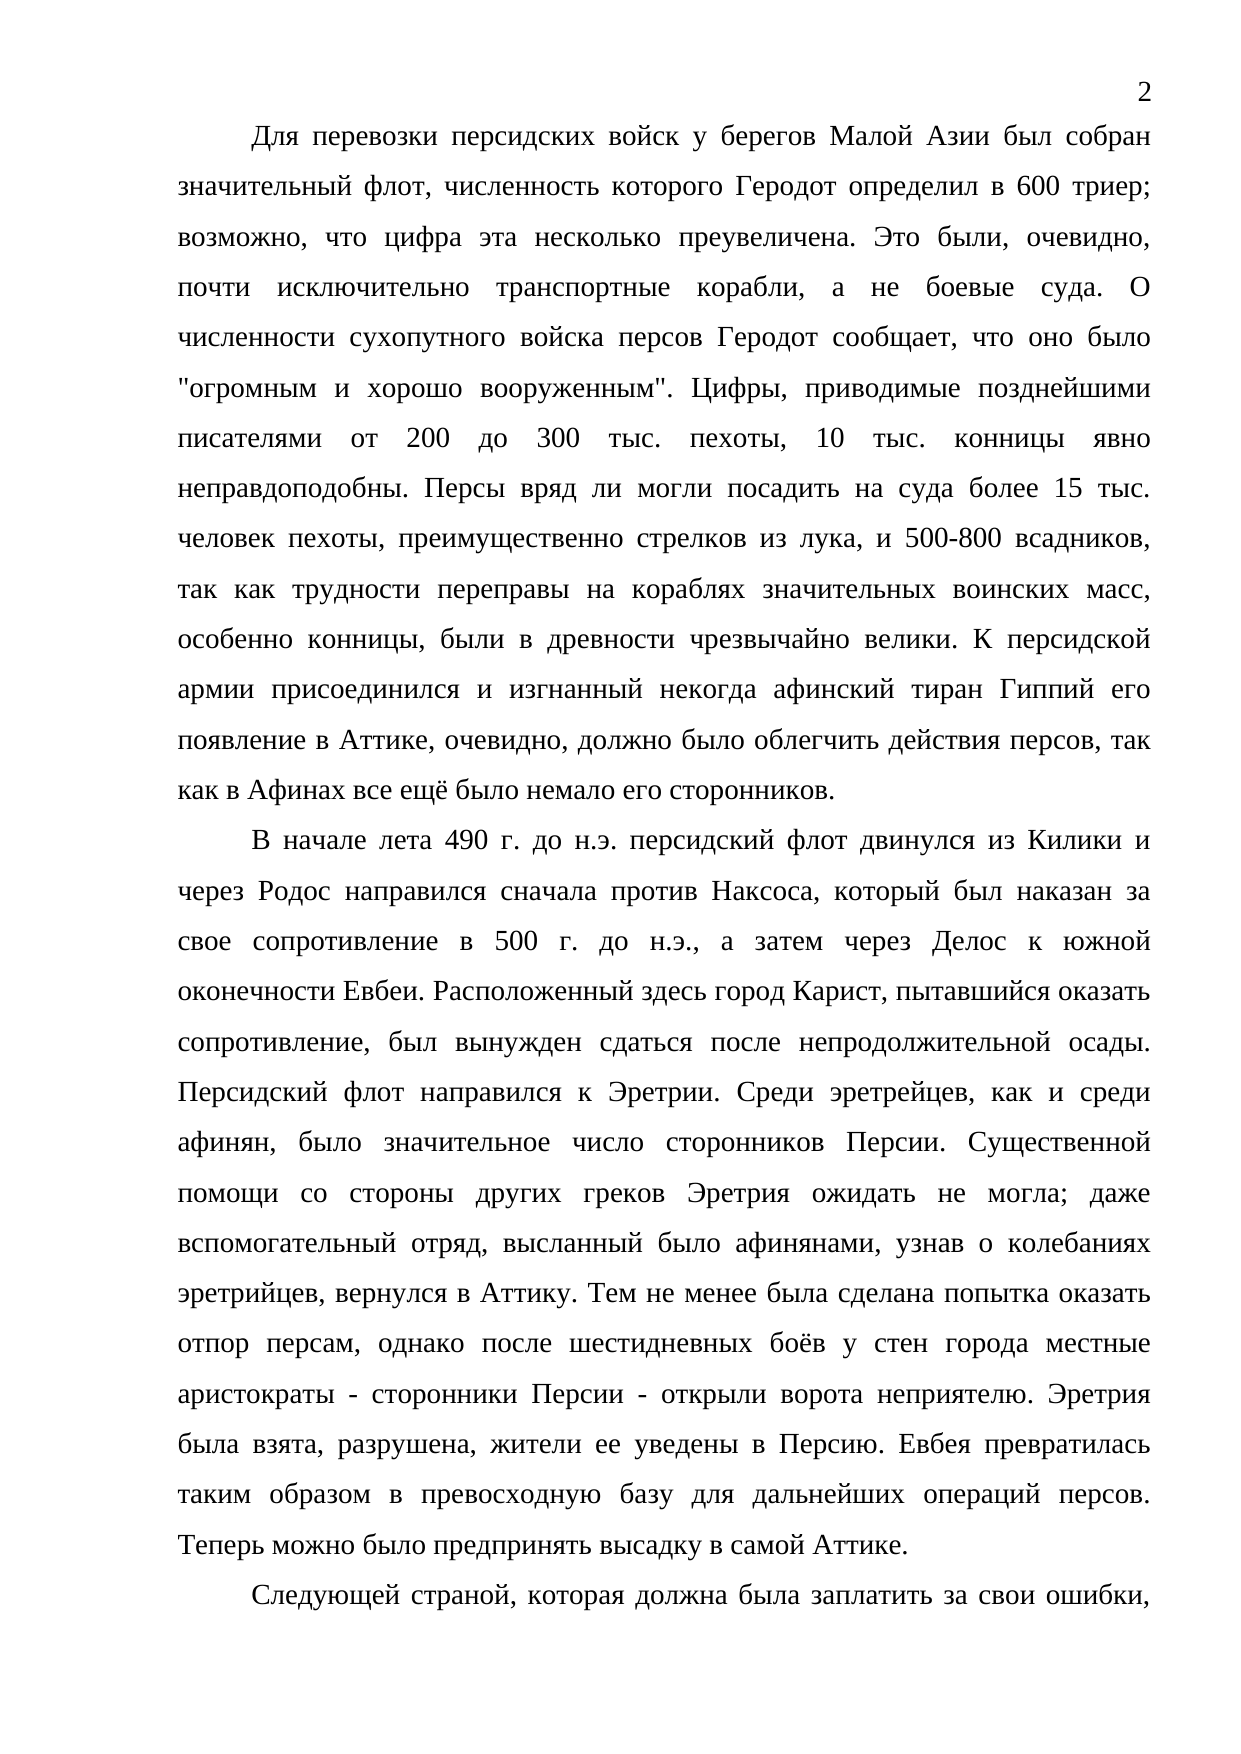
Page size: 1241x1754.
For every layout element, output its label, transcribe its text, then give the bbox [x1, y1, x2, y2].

text Для перевозки персидских войск у берегов Малой Азии был собран значительный флот, численность которого Геродот определил в 600 триер; возможно, что цифра эта несколько преувеличена. Это были, очевидно, почти исключительно транспортные корабли, а не боевые суда. О численности сухопутного войска персов Геродот сообщает, что оно было "огромным и хорошо вооруженным". Цифры, приводимые позднейшими писателями от 200 до 300 тыс. пехоты, 10 тыс. конницы явно неправдоподобны. Персы вряд ли могли посадить на суда более 15 тыс. человек пехоты, преимущественно стрелков из лука, и 500-800 всадников, так как трудности переправы на кораблях значительных воинских масс, особенно конницы, были в древности чрезвычайно велики. К персидской армии присоединился и изгнанный некогда афинский тиран Гиппий его появление в Аттике, очевидно, должно было облегчить действия персов, так как в Афинах все ещё было немало его сторонников. [177, 118, 1152, 806]
text В начале лета 490 г. до н.э. персидский флот двинулся из Килики и через Родос направился сначала против Наксоса, который был наказан за свое сопротивление в 500 г. до н.э., а затем через Делос к южной оконечности Евбеи. Расположенный здесь город Карист, пытавшийся оказать сопротивление, был вынужден сдаться после непродолжительной осады. Персидский флот направился к Эретрии. Среди эретрейцев, как и среди афинян, было значительное число сторонников Персии. Существенной помощи со стороны других греков Эретрия ожидать не могла; даже вспомогательный отряд, высланный было афинянами, узнав о колебаниях эретрийцев, вернулся в Аттику. Тем не менее была сделана попытка оказать отпор персам, однако после шестидневных боёв у стен города местные аристократы - сторонники Персии - открыли ворота неприятелю. Эретрия была взята, разрушена, жители ее уведены в Персию. Евбея превратилась таким образом в превосходную базу для дальнейших операций персов. Теперь можно было предпринять высадку в самой Аттике. [177, 822, 1152, 1560]
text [177, 1577, 1152, 1611]
